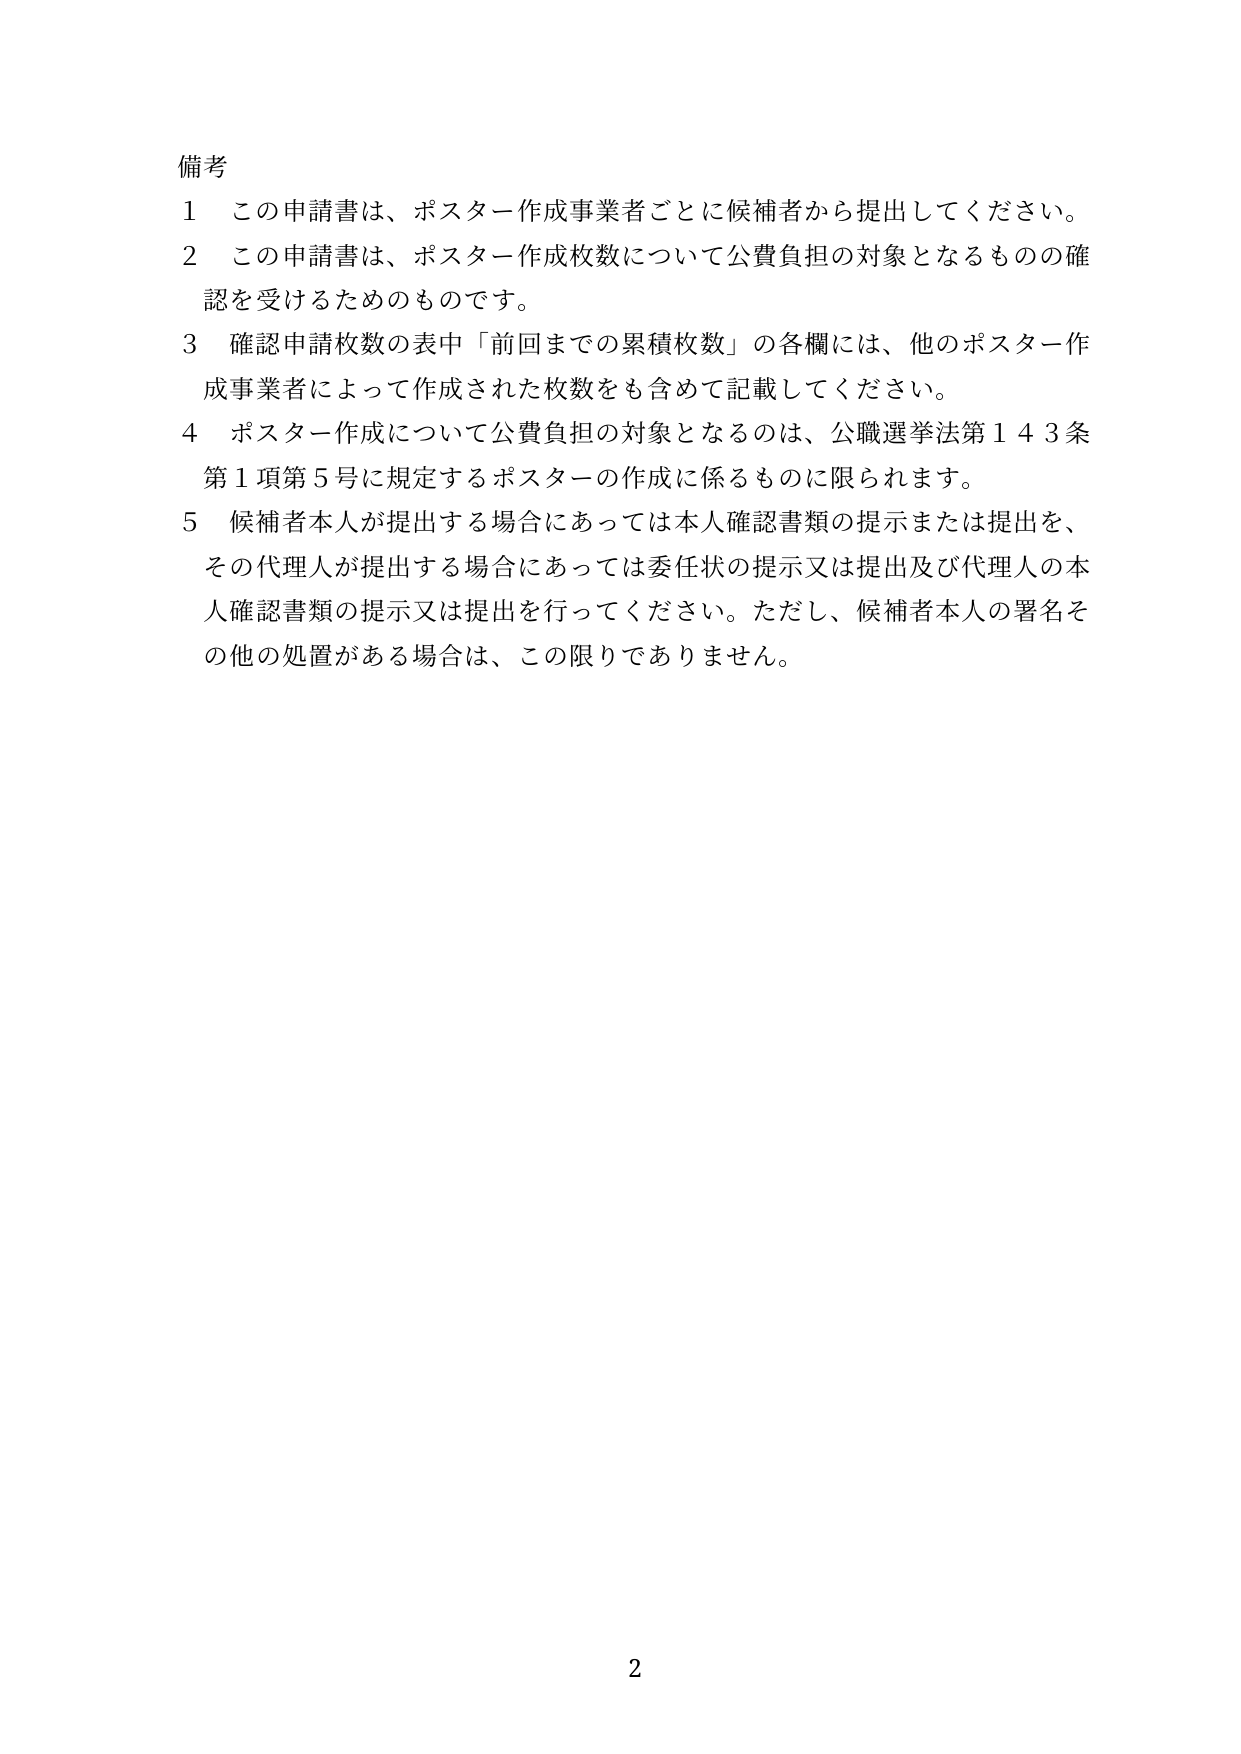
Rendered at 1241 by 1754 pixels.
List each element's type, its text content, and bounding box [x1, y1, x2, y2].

text ４ ポスター作成について公費負担の対象となるのは、公職選挙法第１４３条第１項第５号に規定するポスターの作成に係るものに限られます。 [177, 410, 1092, 499]
text 備考 [177, 143, 1092, 187]
text ２ この申請書は、ポスター作成枚数について公費負担の対象となるものの確認を受けるためのものです。 [177, 232, 1092, 321]
text １ この申請書は、ポスター作成事業者ごとに候補者から提出してください。 [177, 187, 1092, 232]
text ５ 候補者本人が提出する場合にあっては本人確認書類の提示または提出を、その代理人が提出する場合にあっては委任状の提示又は提出及び代理人の本人確認書類の提示又は提出を行ってください。ただし、候補者本人の署名その他の処置がある場合は、この限りでありません。 [177, 499, 1092, 677]
text ３ 確認申請枚数の表中「前回までの累積枚数」の各欄には、他のポスター作成事業者によって作成された枚数をも含めて記載してください。 [177, 321, 1092, 410]
